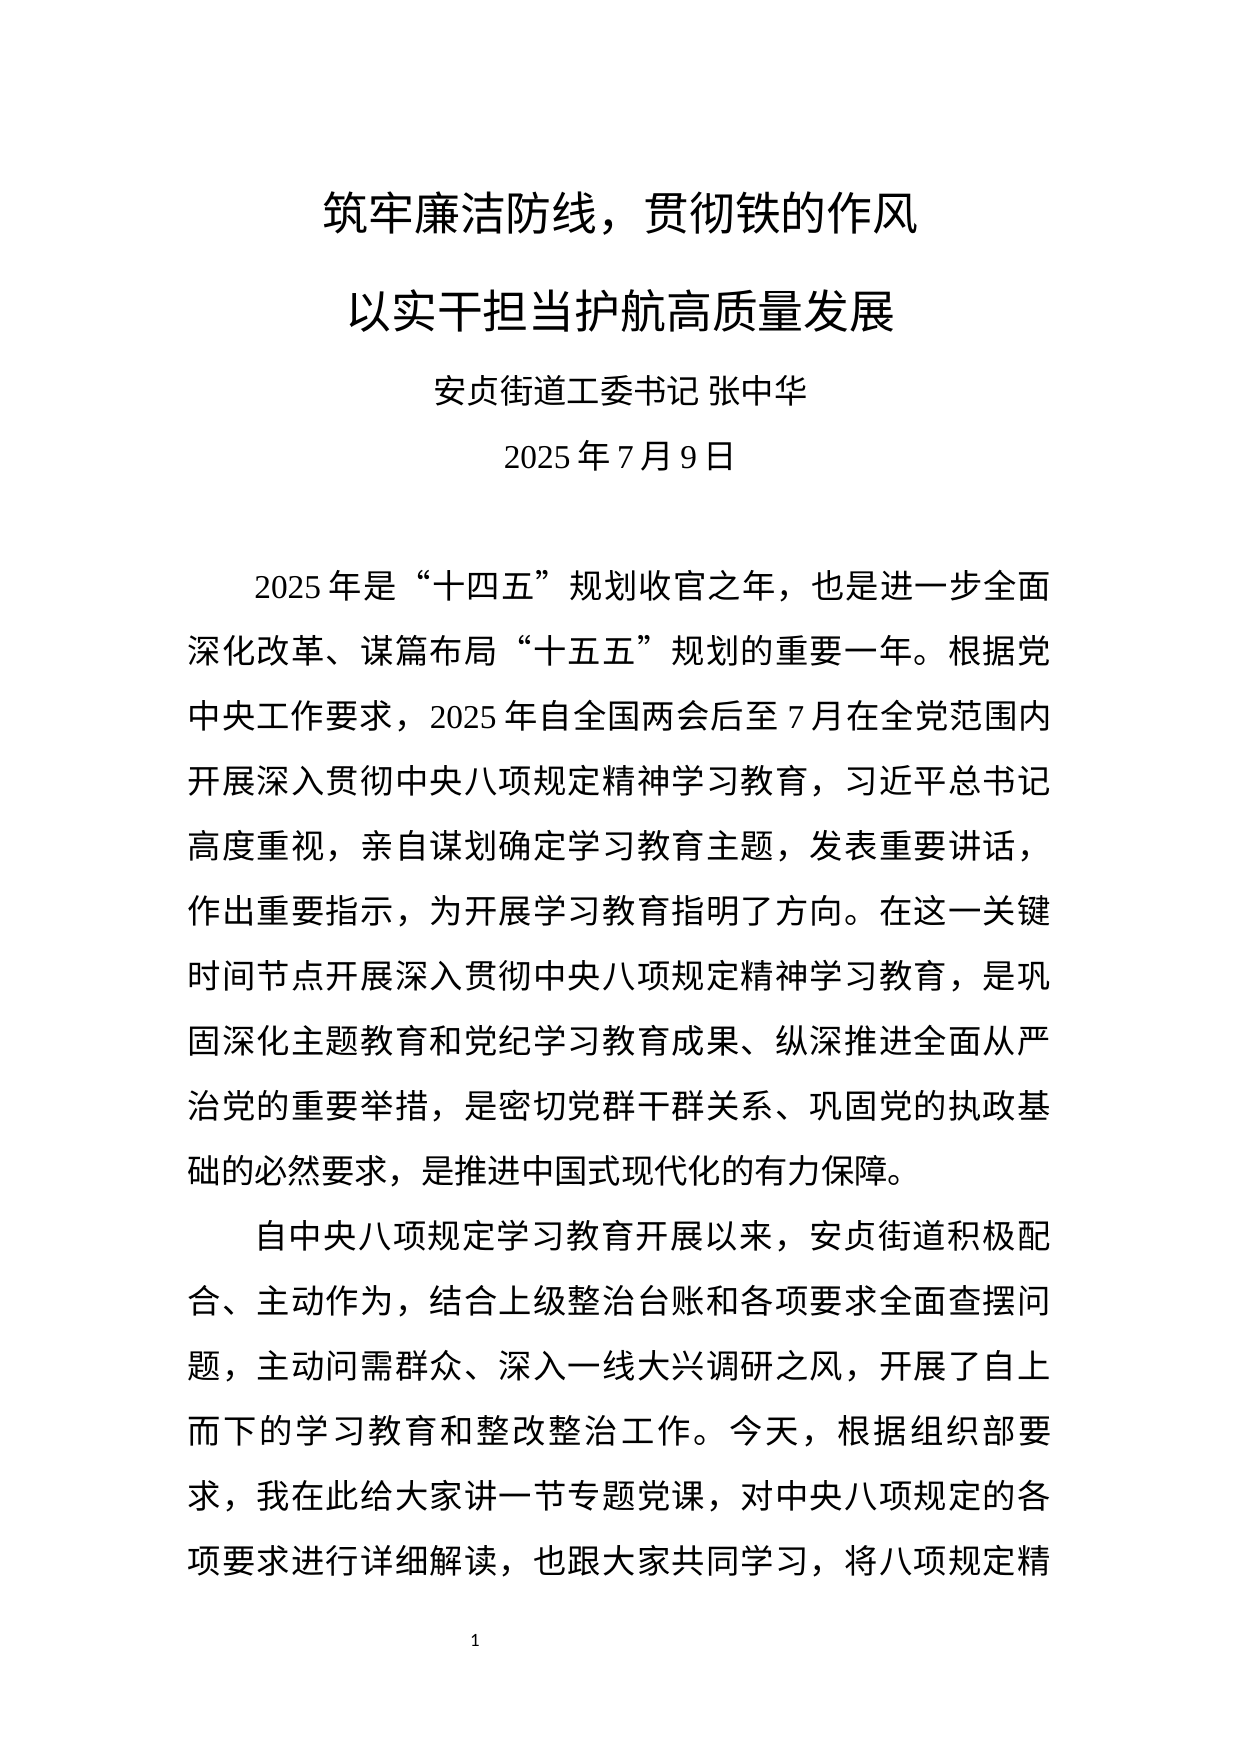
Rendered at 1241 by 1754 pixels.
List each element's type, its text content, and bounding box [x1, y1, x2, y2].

text 以实干担当护航高质量发展 [187, 259, 1053, 357]
text 筑牢廉洁防线，贯彻铁的作风 [187, 162, 1053, 259]
text 2025年是“十四五”规划收官之年，也是进一步全面深化改革、谋篇布局“十五五”规划的重要一年。根据党中央工作要求，2025年自全国两会后至7月在全党范围内开展深入贯彻中央八项规定精神学习教育，习近平总书记高度重视，亲自谋划确定学习教育主题，发表重要讲话，作出重要指示，为开展学习教育指明了方向。在这一关键时间节点开展深入贯彻中央八项规定精神学习教育，是巩固深化主题教育和党纪学习教育成果、纵深推进全面从严治党的重要举措，是密切党群干群关系、巩固党的执政基础的必然要求，是推进中国式现代化的有力保障。 [187, 552, 1053, 1202]
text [187, 1202, 1053, 1592]
text 安贞街道工委书记 张中华 [187, 357, 1053, 422]
text 2025年7月9日 [187, 422, 1053, 487]
